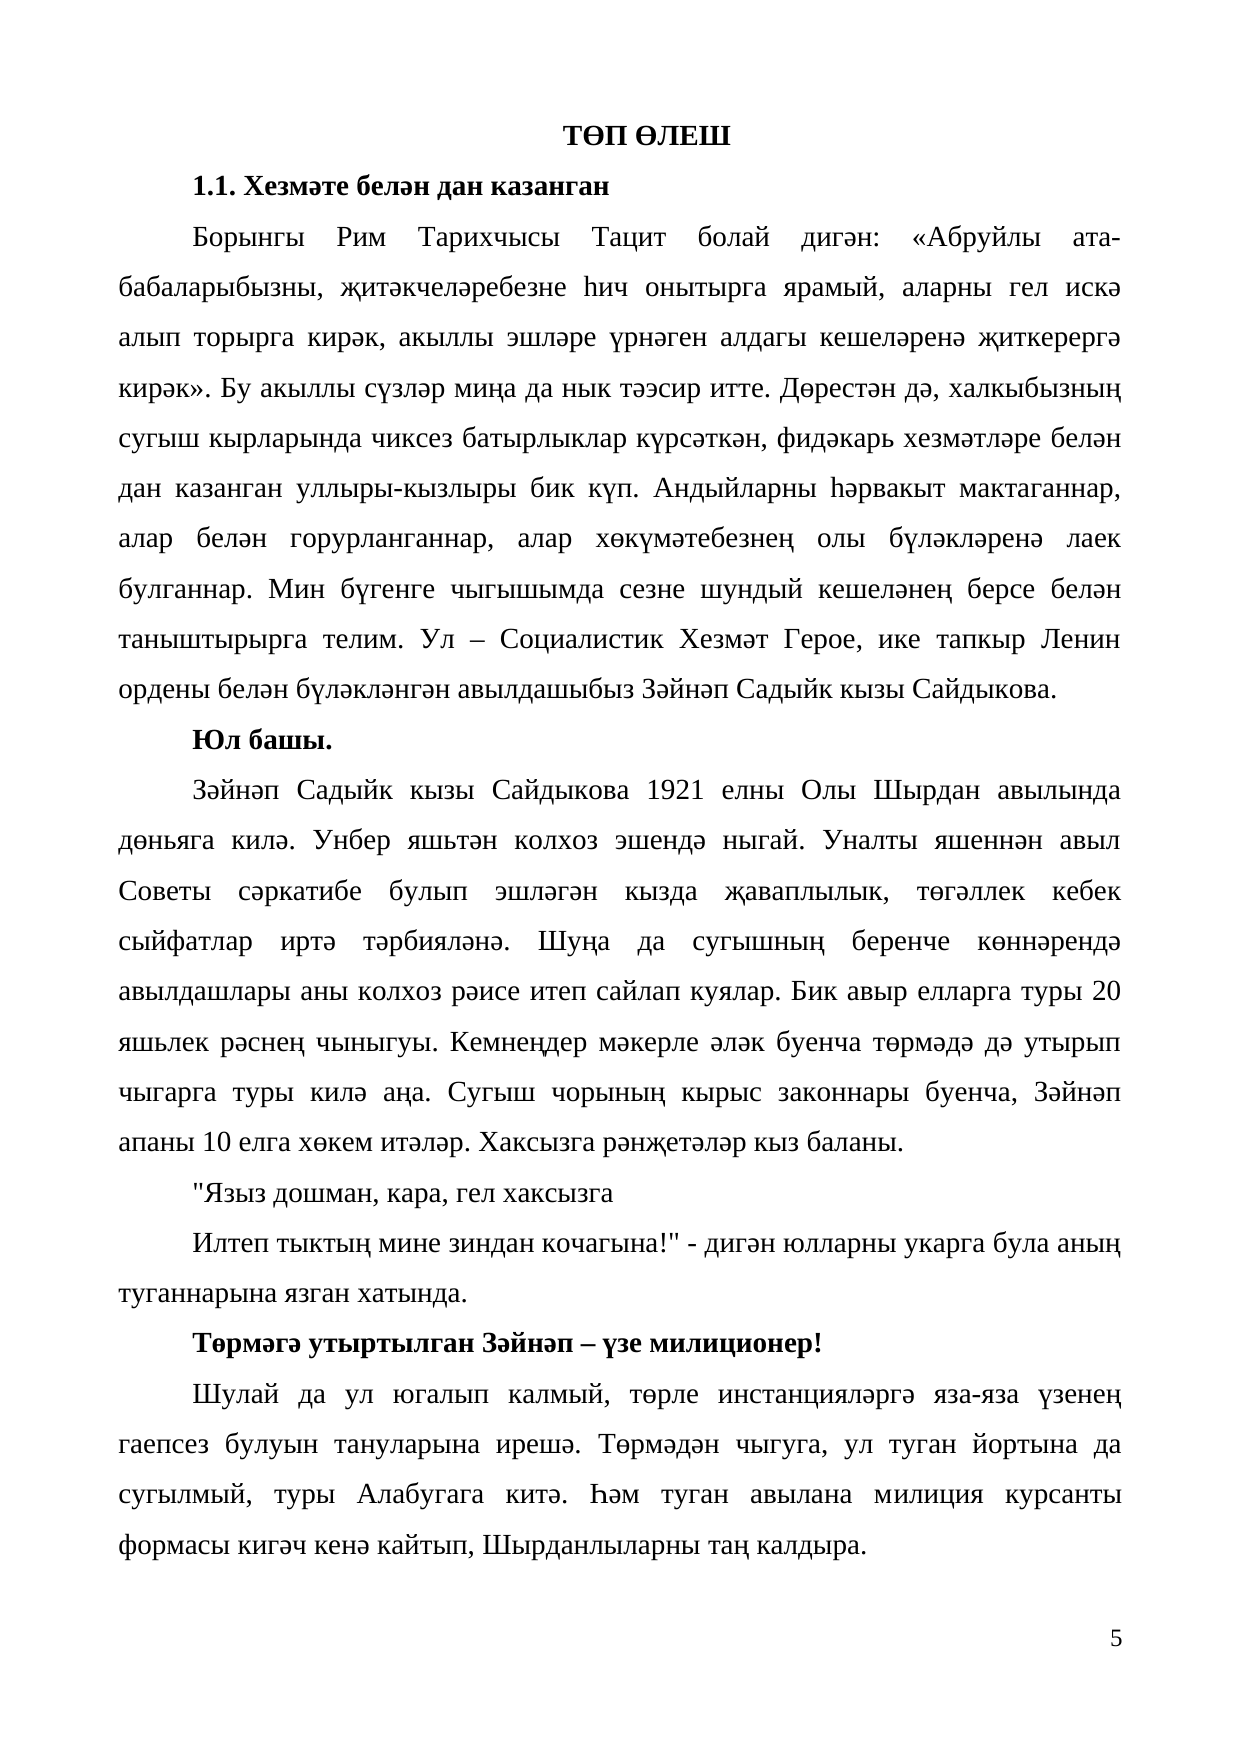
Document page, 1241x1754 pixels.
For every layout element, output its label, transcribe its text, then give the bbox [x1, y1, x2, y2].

text Төрмәгә утыртылган Зәйнәп – үзе милиционер! [118, 1326, 1122, 1359]
text ТӨП ӨЛЕШ [118, 118, 1101, 152]
text Борынгы Рим Тарихчысы Тацит болай дигән: «Абруйлы ата-бабаларыбызны, җитәкчеләребезне һич онытырга ярамый, аларны гел искә алып торырга кирәк, акыллы эшләре үрнәген алдагы кешеләренә җиткерергә кирәк». Бу акыллы сүзләр миңа да нык тәэсир итте. Дөрестән дә, халкыбызның сугыш кырларында чиксез батырлыклар күрсәткән, фидәкарь хезмәтләре белән дан казанган уллыры-кызлыры бик күп. Андыйларны һәрвакыт мактаганнар, алар белән горурланганнар, алар хөкүмәтебезнең олы бүләкләренә лаек булганнар. Мин бүгенге чыгышымда сезне шундый кешеләнең берсе белән таныштырырга телим. Ул – Социалистик Хезмәт Герое, ике тапкыр Ленин ордены белән бүләкләнгән авылдашыбыз Зәйнәп Садыйк кызы Сайдыкова. [118, 219, 1122, 705]
text Шулай да ул югалып калмый, төрле инстанциялəргə яза-яза үзенең гаепсез булуын тануларына ирешə. Төрмəдəн чыгуга, ул туган йортына да сугылмый, туры Алабугага китə. Һəм туган авылана милиция курсанты формасы кигəч кенə кайтып, Шырданлыларны таң калдыра. [118, 1376, 1122, 1560]
text 1.1. Хезмәте белән дан казанган [118, 168, 1122, 202]
text Илтеп тыктың мине зиндан кочагына!" - дигəн юлларны укарга була аның туганнарына язган хатында. [118, 1225, 1122, 1309]
text Юл башы. [118, 722, 1122, 755]
text Зәйнәп Садыйк кызы Сайдыкова 1921 елны Олы Шырдан авылында дөньяга килә. Унбер яшьтән колхоз эшендә ныгай. Уналты яшеннән авыл Советы сәркатибе булып эшләгән кызда җаваплылык, төгәллек кебек сыйфатлар иртә тәрбияләнә. Шуңа да сугышның беренче көннәрендә авылдашлары аны колхоз рәисе итеп сайлап куялар. Бик авыр елларга туры 20 яшьлек рәснең чыныгуы. Кемнеңдер мәкерле әләк буенча төрмәдә дә утырып чыгарга туры килә аңа. Сугыш чорының кырыс законнары буенча, Зәйнәп апаны 10 елга хөкем итәләр. Хаксызга рәнҗетәләр кыз баланы. [118, 772, 1122, 1158]
text "Языз дошман, кара, гел хаксызга [118, 1175, 1122, 1208]
